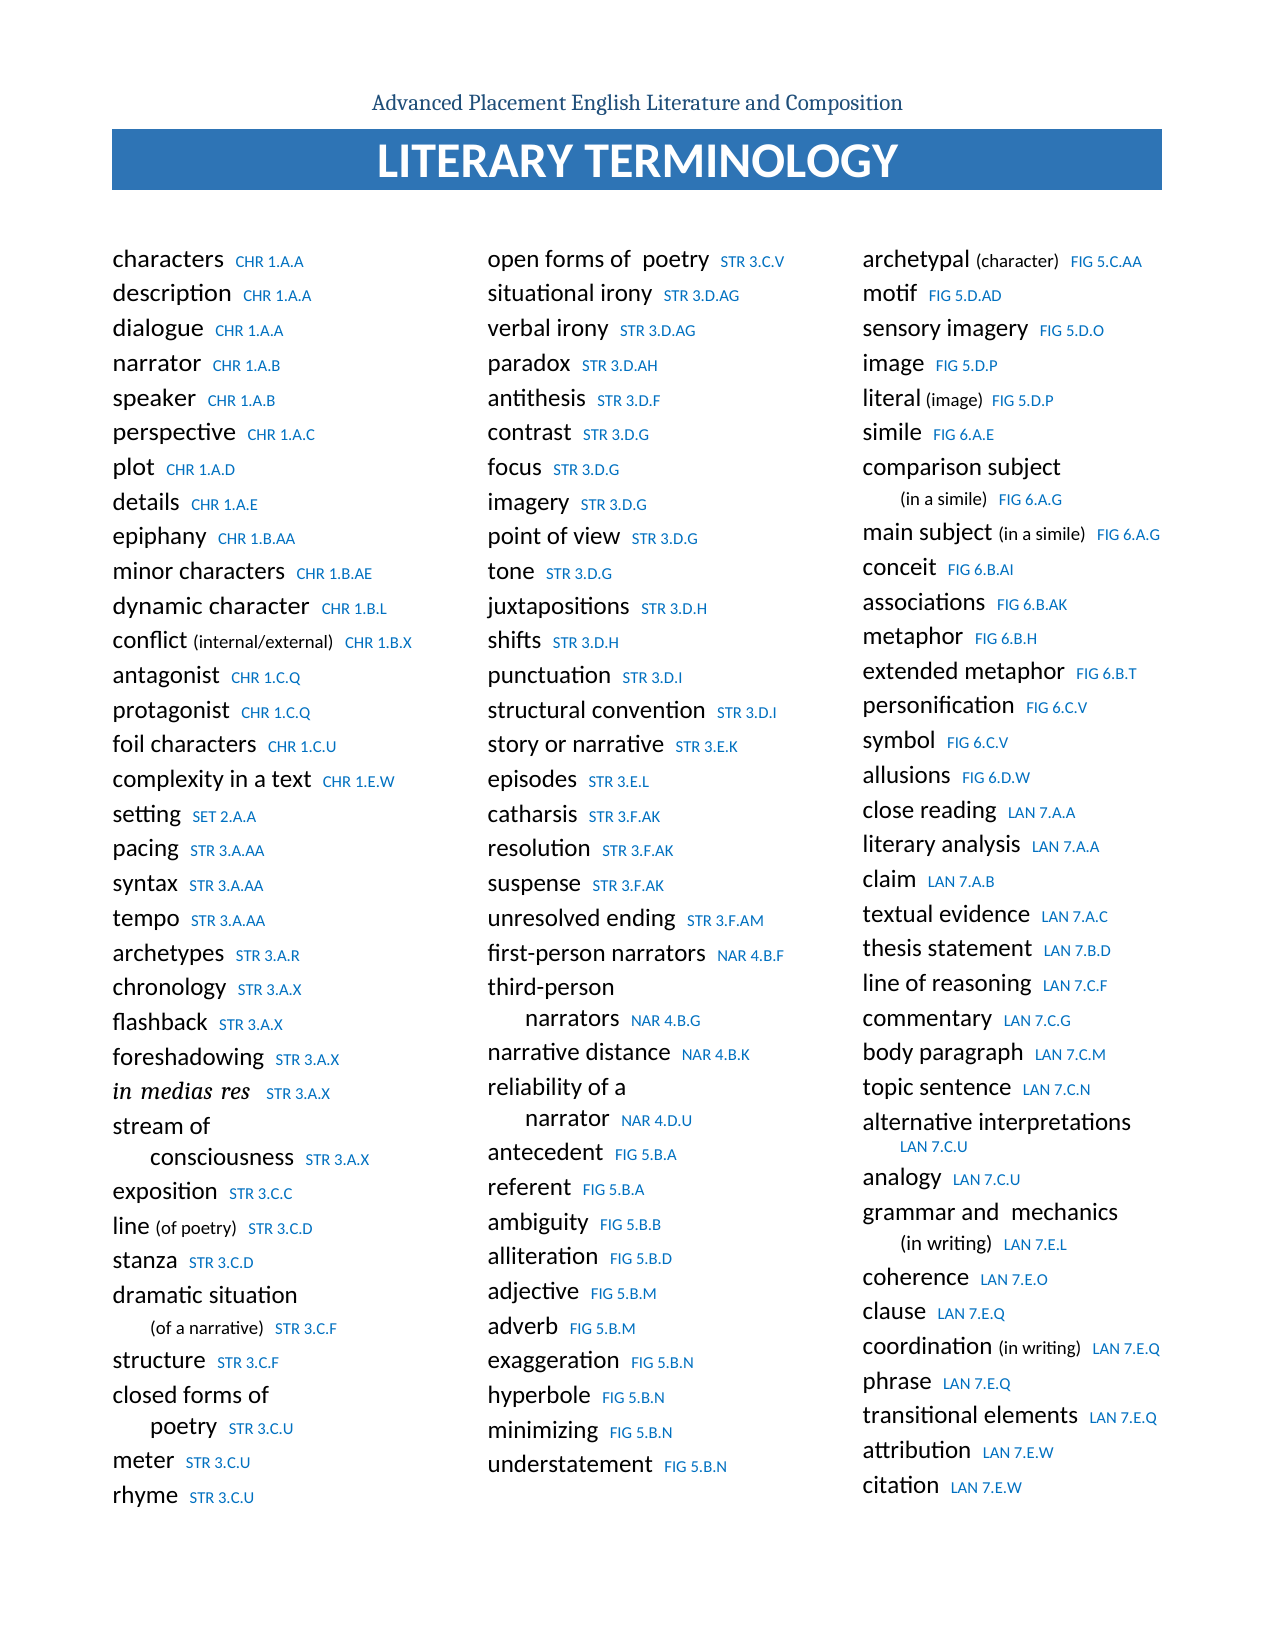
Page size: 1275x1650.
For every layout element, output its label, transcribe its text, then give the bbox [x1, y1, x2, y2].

text clause LAN 7.E.Q [862, 1296, 1162, 1326]
text structural convention STR 3.D.I [487, 694, 787, 724]
text literary analysis LAN 7.A.A [862, 828, 1162, 859]
text simile FIG 6.A.E [862, 416, 1162, 447]
text narrator CHR 1.A.B [112, 347, 412, 377]
text dialogue CHR 1.A.A [112, 312, 412, 343]
text adjective FIG 5.B.M [487, 1275, 787, 1306]
text chronology STR 3.A.X [112, 971, 412, 1002]
text archetypes STR 3.A.R [112, 937, 412, 967]
text alternative interpretations LAN 7.C.U [862, 1106, 1162, 1157]
text extended metaphor FIG 6.B.T [862, 655, 1162, 686]
text transitional elements LAN 7.E.Q [862, 1399, 1162, 1430]
text coherence LAN 7.E.O [862, 1261, 1162, 1291]
text minimizing FIG 5.B.N [487, 1414, 787, 1444]
text symbol FIG 6.C.V [862, 724, 1162, 755]
text grammar and mechanics (in writing) LAN 7.E.L [862, 1196, 1162, 1257]
text ambiguity FIG 5.B.B [487, 1206, 787, 1236]
text literal (image) FIG 5.D.P [862, 382, 1162, 412]
text exaggeration FIG 5.B.N [487, 1344, 787, 1375]
text rhyme STR 3.C.U [112, 1479, 412, 1510]
text plot CHR 1.A.D [112, 451, 412, 482]
text foreshadowing STR 3.A.X [112, 1041, 412, 1071]
text details CHR 1.A.E [112, 486, 412, 516]
text main subject (in a simile) FIG 6.A.G [862, 516, 1162, 547]
text syntax STR 3.A.AA [112, 867, 412, 898]
text conflict (internal/external) CHR 1.B.X [112, 624, 412, 655]
text punctuation STR 3.D.I [487, 659, 787, 690]
text line of reasoning LAN 7.C.F [862, 967, 1162, 998]
text situational irony STR 3.D.AG [487, 278, 787, 308]
text topic sentence LAN 7.C.N [862, 1071, 1162, 1102]
text flashback STR 3.A.X [112, 1006, 412, 1037]
text antecedent FIG 5.B.A [487, 1136, 787, 1167]
text allusions FIG 6.D.W [862, 759, 1162, 789]
text exposition STR 3.C.C [112, 1175, 412, 1206]
text tone STR 3.D.G [487, 555, 787, 586]
text imagery STR 3.D.G [487, 486, 787, 516]
text juxtapositions STR 3.D.H [487, 590, 787, 620]
text complexity in a text CHR 1.E.W [112, 763, 412, 794]
text epiphany CHR 1.B.AA [112, 520, 412, 551]
text meter STR 3.C.U [112, 1444, 412, 1475]
text tempo STR 3.A.AA [112, 902, 412, 932]
text unresolved ending STR 3.F.AM [487, 902, 787, 932]
text motif FIG 5.D.AD [862, 278, 1162, 308]
text dynamic character CHR 1.B.L [112, 590, 412, 620]
text speaker CHR 1.A.B [112, 382, 412, 412]
text coordination (in writing) LAN 7.E.Q [862, 1330, 1162, 1361]
text perspective CHR 1.A.C [112, 416, 412, 447]
text structure STR 3.C.F [112, 1344, 412, 1375]
text hyperbole FIG 5.B.N [487, 1379, 787, 1410]
text citation LAN 7.E.W [862, 1469, 1162, 1499]
text close reading LAN 7.A.A [862, 794, 1162, 824]
text body paragraph LAN 7.C.M [862, 1037, 1162, 1067]
text characters CHR 1.A.A [112, 243, 412, 273]
text archetypal (character) FIG 5.C.AA [862, 243, 1162, 273]
text alliteration FIG 5.B.D [487, 1241, 787, 1271]
text stream of consciousness STR 3.A.X [112, 1110, 412, 1171]
text referent FIG 5.B.A [487, 1171, 787, 1202]
text focus STR 3.D.G [487, 451, 787, 482]
text episodes STR 3.E.L [487, 763, 787, 794]
text associations FIG 6.B.AK [862, 586, 1162, 616]
text understatement FIG 5.B.N [487, 1449, 787, 1479]
text line (of poetry) STR 3.C.D [112, 1210, 412, 1241]
text Advanced Placement English Literature and Composition [112, 90, 1162, 116]
text sensory imagery FIG 5.D.O [862, 312, 1162, 343]
text shifts STR 3.D.H [487, 624, 787, 655]
text verbal irony STR 3.D.AG [487, 312, 787, 343]
text closed forms of poetry STR 3.C.U [112, 1379, 412, 1440]
text foil characters CHR 1.C.U [112, 728, 412, 759]
text resolution STR 3.F.AK [487, 833, 787, 863]
text paradox STR 3.D.AH [487, 347, 787, 377]
text claim LAN 7.A.B [862, 863, 1162, 894]
text phrase LAN 7.E.Q [862, 1365, 1162, 1395]
text catharsis STR 3.F.AK [487, 798, 787, 828]
text description CHR 1.A.A [112, 278, 412, 308]
text story or narrative STR 3.E.K [487, 728, 787, 759]
text comparison subject (in a simile) FIG 6.A.G [862, 451, 1162, 512]
text pacing STR 3.A.AA [112, 833, 412, 863]
text attribution LAN 7.E.W [862, 1434, 1162, 1465]
text in medias res STR 3.A.X [112, 1075, 412, 1106]
text protagonist CHR 1.C.Q [112, 694, 412, 724]
text setting SET 2.A.A [112, 798, 412, 828]
text analogy LAN 7.C.U [862, 1161, 1162, 1191]
text antagonist CHR 1.C.Q [112, 659, 412, 690]
title LITERARY TERMINOLOGY [112, 129, 1162, 190]
text textual evidence LAN 7.A.C [862, 898, 1162, 928]
text reliability of a narrator NAR 4.D.U [487, 1071, 787, 1132]
text suspense STR 3.F.AK [487, 867, 787, 898]
text image FIG 5.D.P [862, 347, 1162, 377]
text point of view STR 3.D.G [487, 520, 787, 551]
text stanza STR 3.C.D [112, 1245, 412, 1275]
text first-person narrators NAR 4.B.F [487, 937, 787, 967]
text thesis statement LAN 7.B.D [862, 932, 1162, 963]
text third-person narrators NAR 4.B.G [487, 971, 787, 1032]
text contrast STR 3.D.G [487, 416, 787, 447]
text metaphor FIG 6.B.H [862, 620, 1162, 651]
text conceit FIG 6.B.AI [862, 551, 1162, 581]
text antithesis STR 3.D.F [487, 382, 787, 412]
text personification FIG 6.C.V [862, 690, 1162, 720]
text open forms of poetry STR 3.C.V [487, 243, 787, 273]
text dramatic situation (of a narrative) STR 3.C.F [112, 1279, 412, 1340]
text commentary LAN 7.C.G [862, 1002, 1162, 1032]
text narrative distance NAR 4.B.K [487, 1037, 787, 1067]
text adverb FIG 5.B.M [487, 1310, 787, 1340]
text minor characters CHR 1.B.AE [112, 555, 412, 586]
